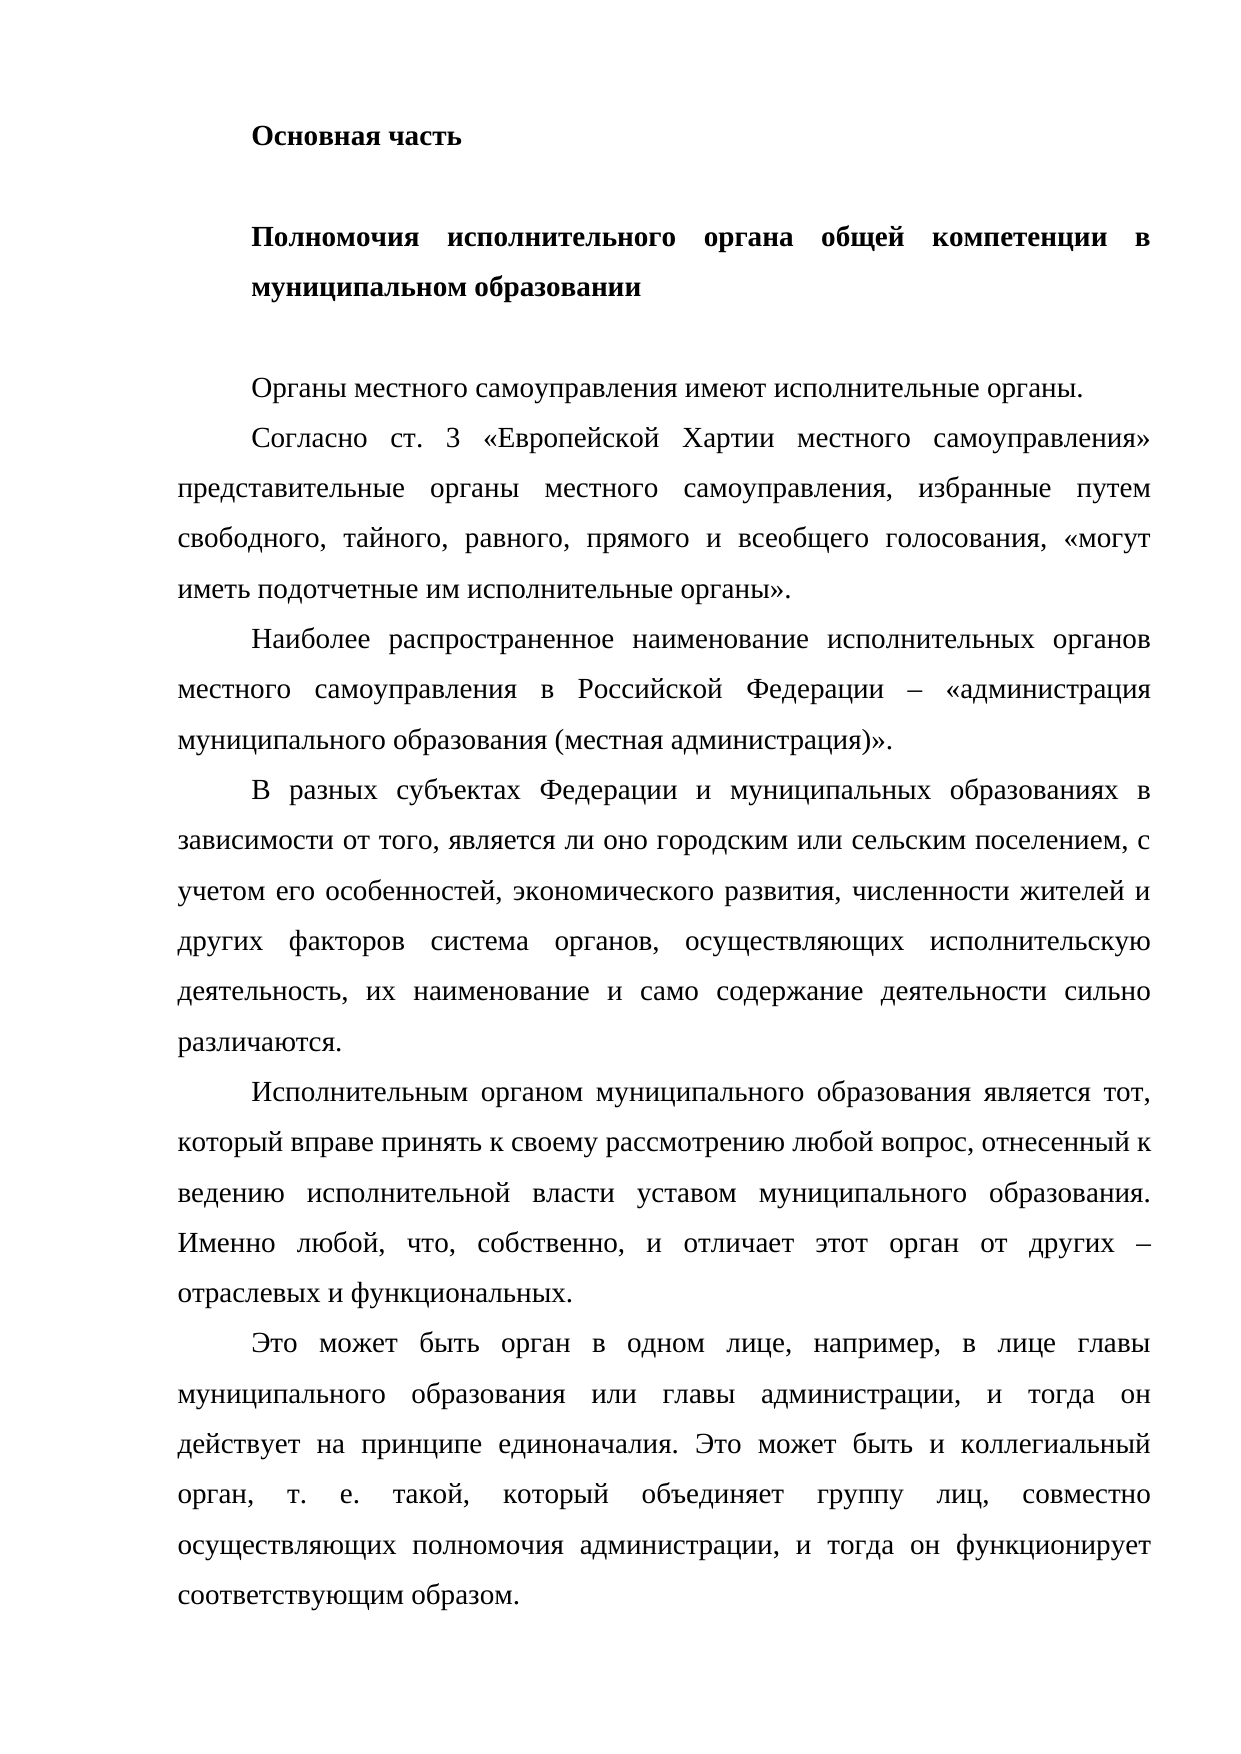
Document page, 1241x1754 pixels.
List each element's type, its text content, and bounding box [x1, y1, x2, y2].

text Наиболее распространенное наименование исполнительных органов местного самоуправления в Российской Федерации – «администрация муниципального образования (местная администрация)». [177, 621, 1152, 755]
text Согласно ст. 3 «Европейской Хартии местного самоуправления» представительные органы местного самоуправления, избранные путем свободного, тайного, равного, прямого и всеобщего голосования, «могут иметь подотчетные им исполнительные органы». [177, 420, 1152, 604]
text Полномочия исполнительного органа общей компетенции в муниципальном образовании [251, 219, 1152, 303]
text Основная часть [177, 118, 1152, 152]
text Это может быть орган в одном лице, например, в лице главы муниципального образования или главы администрации, и тогда он действует на принципе единоначалия. Это может быть и коллегиальный орган, т. е. такой, который объединяет группу лиц, совместно осуществляющих полномочия администрации, и тогда он функционирует соответствующим образом. [177, 1326, 1152, 1611]
text Исполнительным органом муниципального образования является тот, который вправе принять к своему рассмотрению любой вопрос, отнесенный к ведению исполнительной власти уставом муниципального образования. Именно любой, что, собственно, и отличает этот орган от других – отраслевых и функциональных. [177, 1074, 1152, 1309]
text Органы местного самоуправления имеют исполнительные органы. [177, 370, 1152, 403]
text В разных субъектах Федерации и муниципальных образованиях в зависимости от того, является ли оно городским или сельским поселением, с учетом его особенностей, экономического развития, численности жителей и других факторов система органов, осуществляющих исполнительскую деятельность, их наименование и само содержание деятельности сильно различаются. [177, 772, 1152, 1057]
